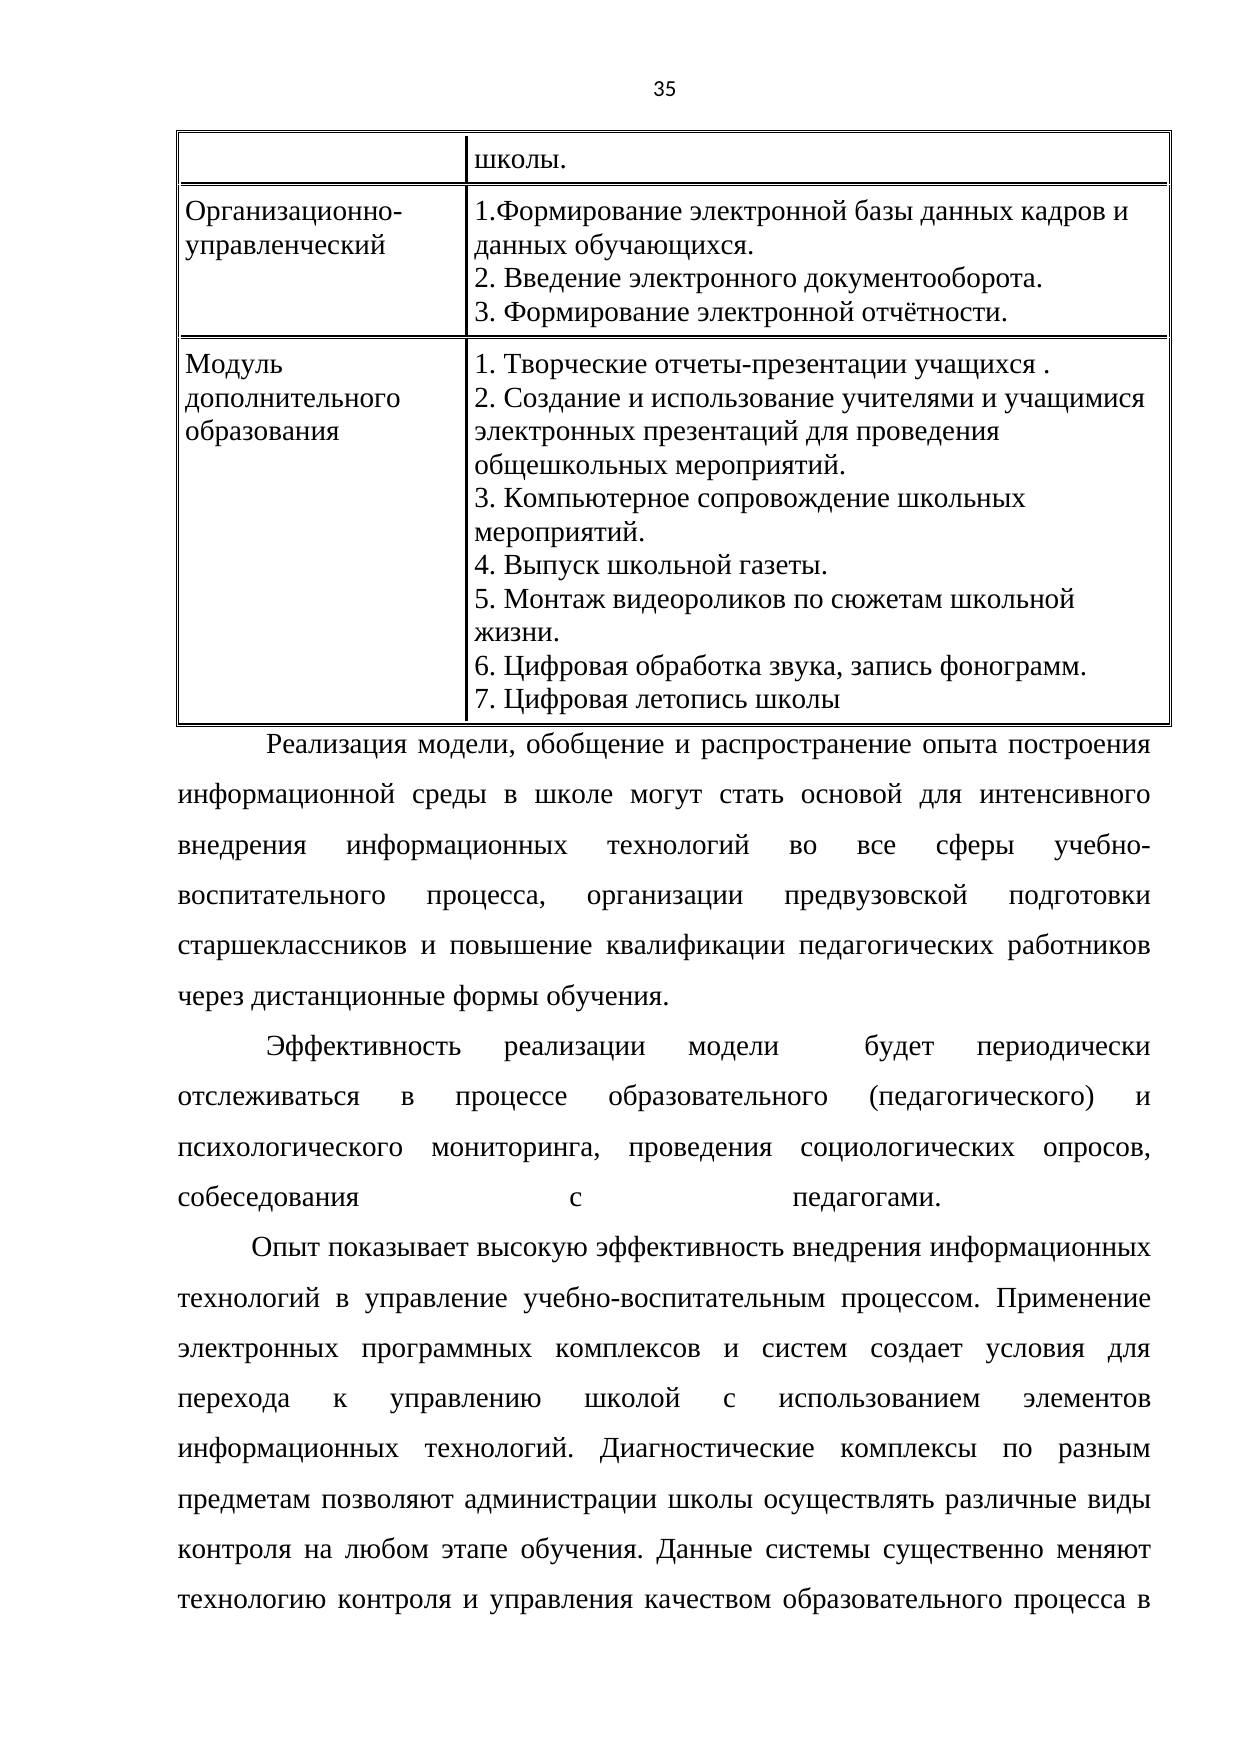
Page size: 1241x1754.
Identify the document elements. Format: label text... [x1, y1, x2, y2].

text Реализация модели, обобщение и распространение опыта построения информационной среды в школе могут стать основой для интенсивного внедрения информационных технологий во все сферы учебно-воспитательного процесса, организации предвузовской подготовки старшеклассников и повышение квалификации педагогических работников через дистанционные формы обучения. [177, 727, 1152, 1011]
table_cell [179, 133, 466, 182]
table_cell Организационно-управленческий [179, 182, 465, 335]
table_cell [466, 133, 1169, 182]
table_cell Модуль дополнительного образования [179, 335, 466, 723]
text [177, 1028, 1152, 1615]
table_cell 1. Творческие отчеты-презентации учащихся . 2. Создание и использование учителями и учащимися электронных презентаций для проведения общешкольных мероприятий. 3. Компьютерное сопровождение школьных мероприятий. 4. Выпуск школьной газеты. 5. Монтаж видеороликов по сюжетам школьной жизни. 6. Цифровая обработка звука, запись фонограмм. 7. Цифровая летопись школы [466, 335, 1169, 723]
table_cell 1.Формирование электронной базы данных кадров и данных обучающихся. 2. Введение электронного документооборота. 3. Формирование электронной отчётности. [468, 182, 1169, 335]
